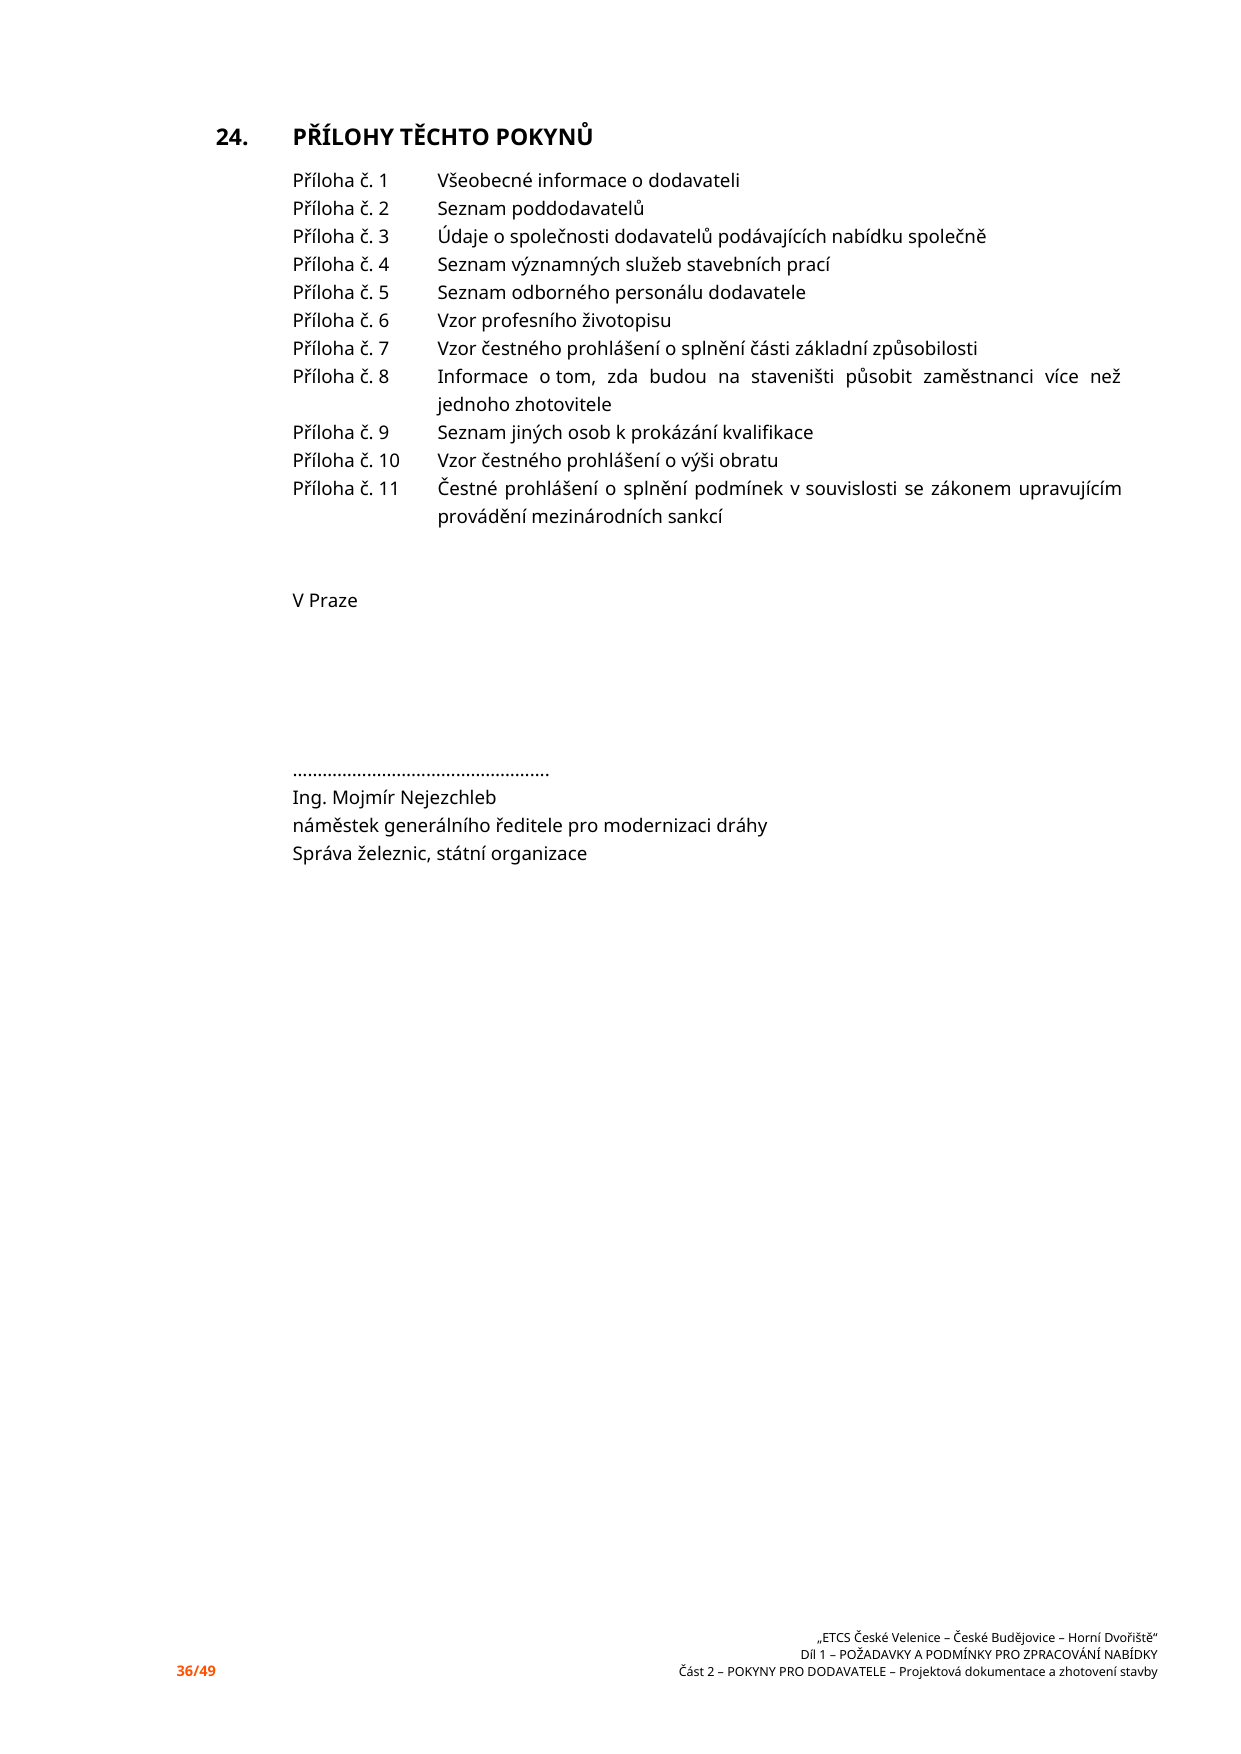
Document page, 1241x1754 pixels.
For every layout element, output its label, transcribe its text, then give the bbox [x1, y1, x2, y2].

text Příloha č. 8 Informace o tom, zda budou na staveništi působit zaměstnanci více než jednoho zhotovitele [292, 364, 1122, 417]
text Příloha č. 2 Seznam poddodavatelů [292, 196, 1122, 221]
text Příloha č. 11 Čestné prohlášení o splnění podmínek v souvislosti se zákonem upravujícím provádění mezinárodních sankcí [292, 476, 1122, 529]
text Příloha č. 9 Seznam jiných osob k prokázání kvalifikace [292, 420, 1122, 445]
text Příloha č. 6 Vzor profesního životopisu [292, 308, 1122, 333]
text Příloha č. 10 Vzor čestného prohlášení o výši obratu [292, 448, 1122, 473]
text V Praze [292, 588, 1122, 613]
text ……………………………………………. [292, 756, 1122, 781]
text Příloha č. 1 Všeobecné informace o dodavateli [292, 167, 1122, 193]
text PŘÍLOHY TĚCHTO POKYNŮ [216, 121, 1122, 152]
text náměstek generálního ředitele pro modernizaci dráhy [292, 812, 1122, 837]
text Příloha č. 7 Vzor čestného prohlášení o splnění části základní způsobilosti [292, 336, 1122, 361]
text Příloha č. 4 Seznam významných služeb stavebních prací [292, 252, 1122, 277]
text Správa železnic, státní organizace [292, 840, 1122, 866]
text Ing. Mojmír Nejezchleb [292, 784, 1122, 809]
text Příloha č. 5 Seznam odborného personálu dodavatele [292, 279, 1122, 305]
text Příloha č. 3 Údaje o společnosti dodavatelů podávajících nabídku společně [292, 223, 1122, 249]
